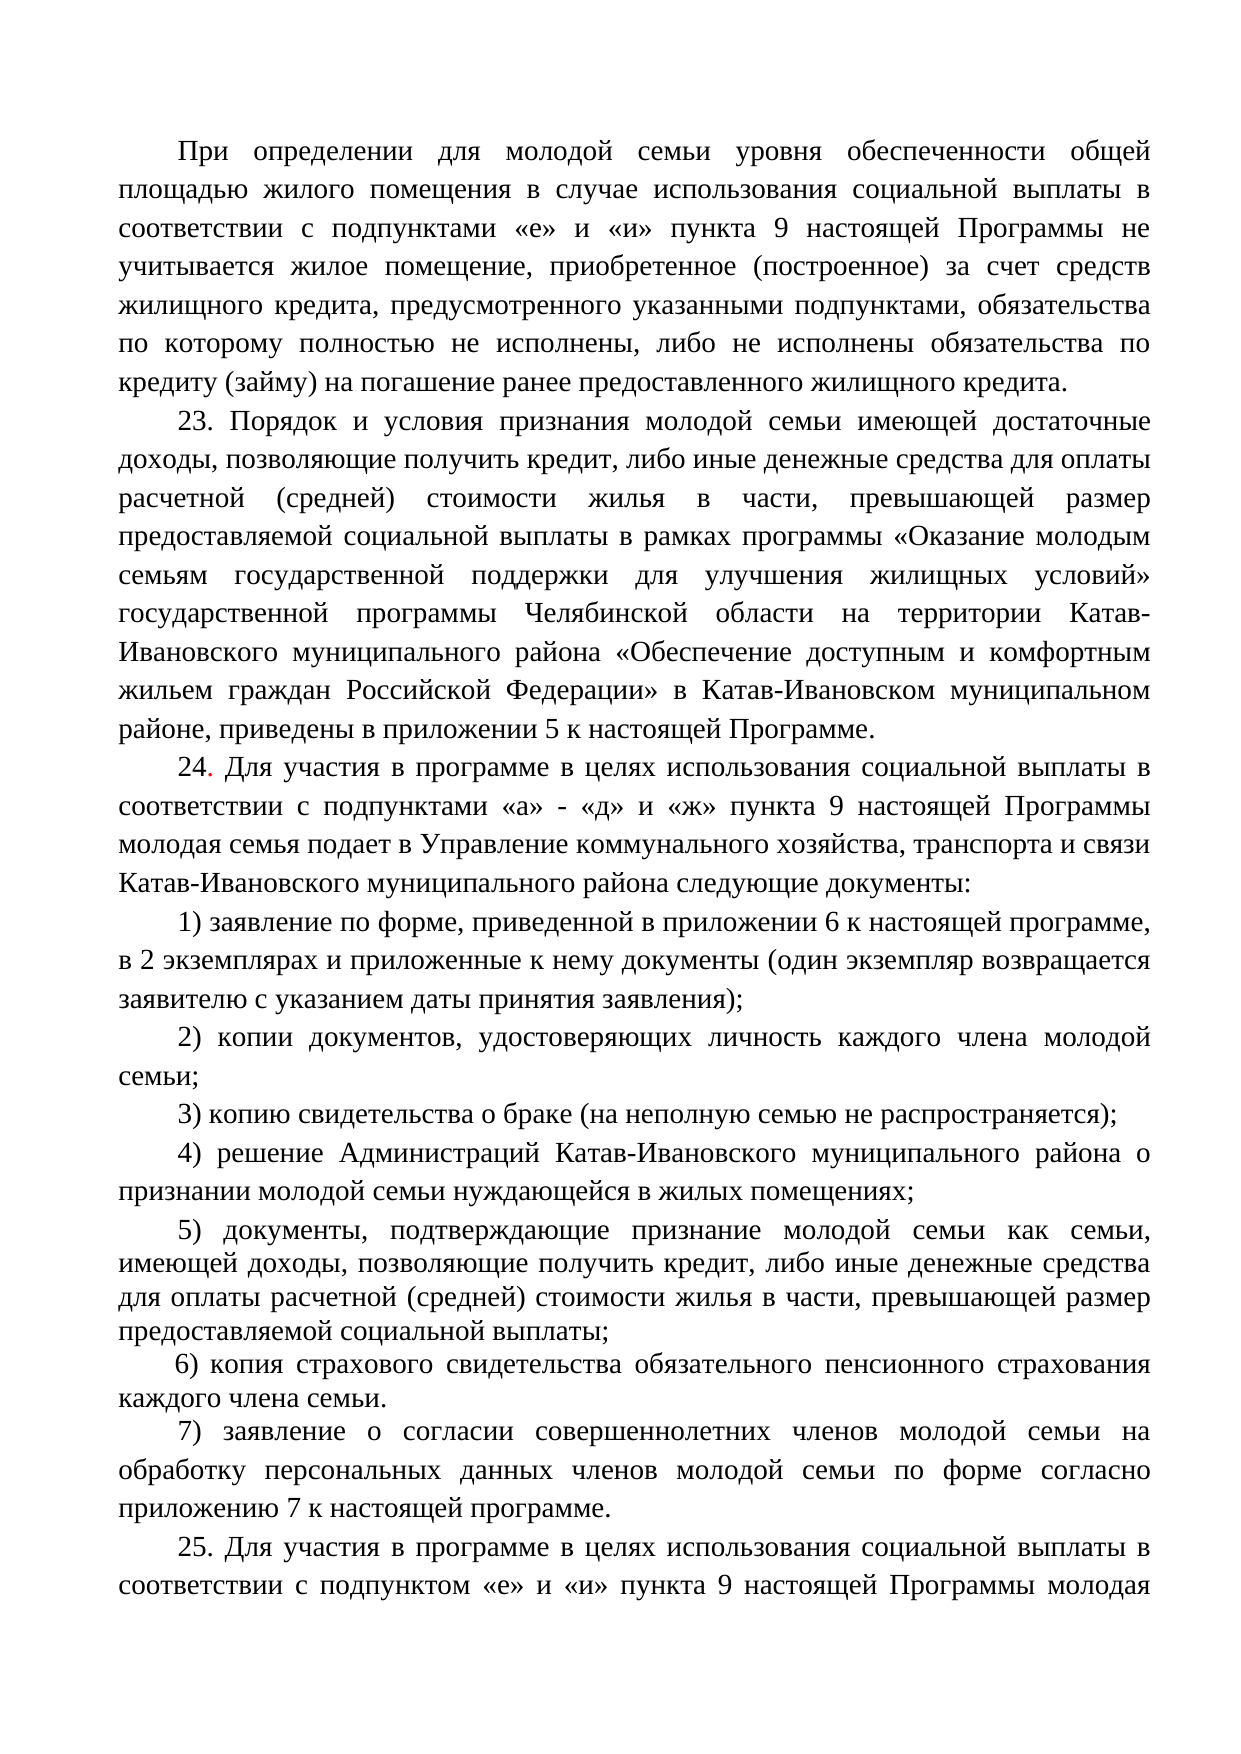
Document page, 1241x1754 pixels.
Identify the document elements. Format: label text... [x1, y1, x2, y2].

text 7) заявление о согласии совершеннолетних членов молодой семьи на обработку персональных данных членов молодой семьи по форме согласно приложению 7 к настоящей программе. [118, 1413, 1152, 1524]
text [118, 1529, 1152, 1601]
text 23. Порядок и условия признания молодой семьи имеющей достаточные доходы, позволяющие получить кредит, либо иные денежные средства для оплаты расчетной (средней) стоимости жилья в части, превышающей размер предоставляемой социальной выплаты в рамках программы «Оказание молодым семьям государственной поддержки для улучшения жилищных условий» государственной программы Челябинской области на территории Катав-Ивановского муниципального района «Обеспечение доступным и комфортным жильем граждан Российской Федерации» в Катав-Ивановском муниципальном районе, приведены в приложении 5 к настоящей Программе. [118, 403, 1152, 744]
text 4) решение Администраций Катав-Ивановского муниципального района о признании молодой семьи нуждающейся в жилых помещениях; [118, 1135, 1152, 1207]
text 1) заявление по форме, приведенной в приложении 6 к настоящей программе, в 2 экземплярах и приложенные к нему документы (один экземпляр возвращается заявителю с указанием даты принятия заявления); [118, 904, 1152, 1014]
text При определении для молодой семьи уровня обеспеченности общей площадью жилого помещения в случае использования социальной выплаты в соответствии с подпунктами «е» и «и» пункта 9 настоящей Программы не учитывается жилое помещение, приобретенное (построенное) за счет средств жилищного кредита, предусмотренного указанными подпунктами, обязательства по которому полностью не исполнены, либо не исполнены обязательства по кредиту (займу) на погашение ранее предоставленного жилищного кредита. [118, 133, 1152, 398]
text 6) копия страхового свидетельства обязательного пенсионного страхования каждого члена семьи. [118, 1346, 1152, 1413]
text 24. Для участия в программе в целях использования социальной выплаты в соответствии с подпунктами «а» - «д» и «ж» пункта 9 настоящей Программы молодая семья подает в Управление коммунального хозяйства, транспорта и связи Катав-Ивановского муниципального района следующие документы: [118, 749, 1152, 899]
text 3) копию свидетельства о браке (на неполную семью не распространяется); [118, 1096, 1152, 1130]
text 2) копии документов, удостоверяющих личность каждого члена молодой семьи; [118, 1019, 1152, 1091]
text 5) документы, подтверждающие признание молодой семьи как семьи, имеющей доходы, позволяющие получить кредит, либо иные денежные средства для оплаты расчетной (средней) стоимости жилья в части, превышающей размер предоставляемой социальной выплаты; [118, 1212, 1152, 1346]
